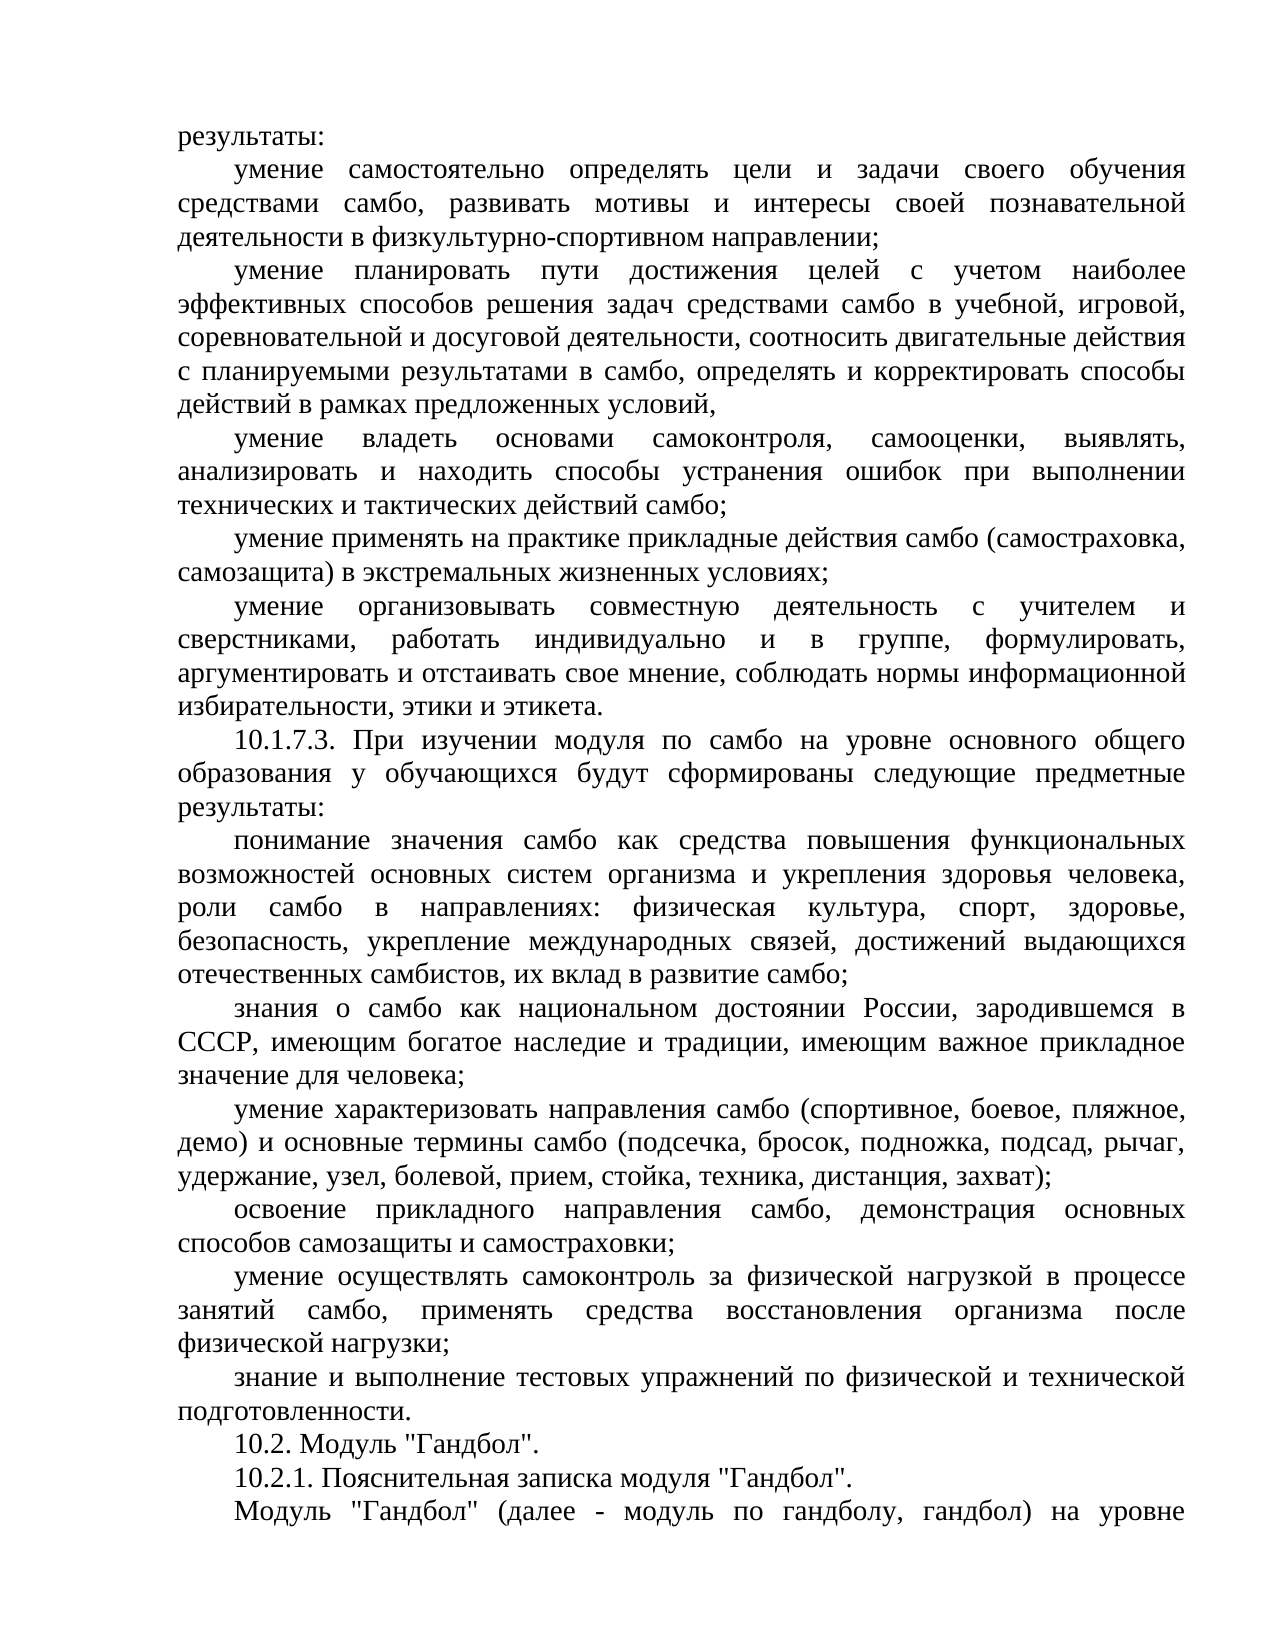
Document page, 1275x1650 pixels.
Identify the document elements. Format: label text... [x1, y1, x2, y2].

text понимание значения самбо как средства повышения функциональных возможностей основных систем организма и укрепления здоровья человека, роли самбо в направлениях: физическая культура, спорт, здоровье, безопасность, укрепление международных связей, достижений выдающихся отечественных самбистов, их вклад в развитие самбо; [177, 822, 1186, 990]
text освоение прикладного направления самбо, демонстрация основных способов самозащиты и самостраховки; [177, 1191, 1186, 1258]
text умение самостоятельно определять цели и задачи своего обучения средствами самбо, развивать мотивы и интересы своей познавательной деятельности в физкультурно-спортивном направлении; [177, 152, 1186, 252]
text 10.2.1. Пояснительная записка модуля "Гандбол". [177, 1460, 1186, 1493]
text умение планировать пути достижения целей с учетом наиболее эффективных способов решения задач средствами самбо в учебной, игровой, соревновательной и досуговой деятельности, соотносить двигательные действия с планируемыми результатами в самбо, определять и корректировать способы действий в рамках предложенных условий, [177, 252, 1186, 420]
text умение организовывать совместную деятельность с учителем и сверстниками, работать индивидуально и в группе, формулировать, аргументировать и отстаивать свое мнение, соблюдать нормы информационной избирательности, этики и этикета. [177, 588, 1186, 722]
text 10.1.7.3. При изучении модуля по самбо на уровне основного общего образования у обучающихся будут сформированы следующие предметные результаты: [177, 722, 1186, 822]
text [177, 118, 1186, 152]
text умение применять на практике прикладные действия самбо (самостраховка, самозащита) в экстремальных жизненных условиях; [177, 521, 1186, 588]
text умение владеть основами самоконтроля, самооценки, выявлять, анализировать и находить способы устранения ошибок при выполнении технических и тактических действий самбо; [177, 420, 1186, 521]
text знания о самбо как национальном достоянии России, зародившемся в СССР, имеющим богатое наследие и традиции, имеющим важное прикладное значение для человека; [177, 990, 1186, 1091]
text 10.2. Модуль "Гандбол". [177, 1426, 1186, 1460]
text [177, 1493, 1186, 1527]
text умение характеризовать направления самбо (спортивное, боевое, пляжное, демо) и основные термины самбо (подсечка, бросок, подножка, подсад, рычаг, удержание, узел, болевой, прием, стойка, техника, дистанция, захват); [177, 1091, 1186, 1191]
text умение осуществлять самоконтроль за физической нагрузкой в процессе занятий самбо, применять средства восстановления организма после физической нагрузки; [177, 1258, 1186, 1359]
text знание и выполнение тестовых упражнений по физической и технической подготовленности. [177, 1359, 1186, 1426]
